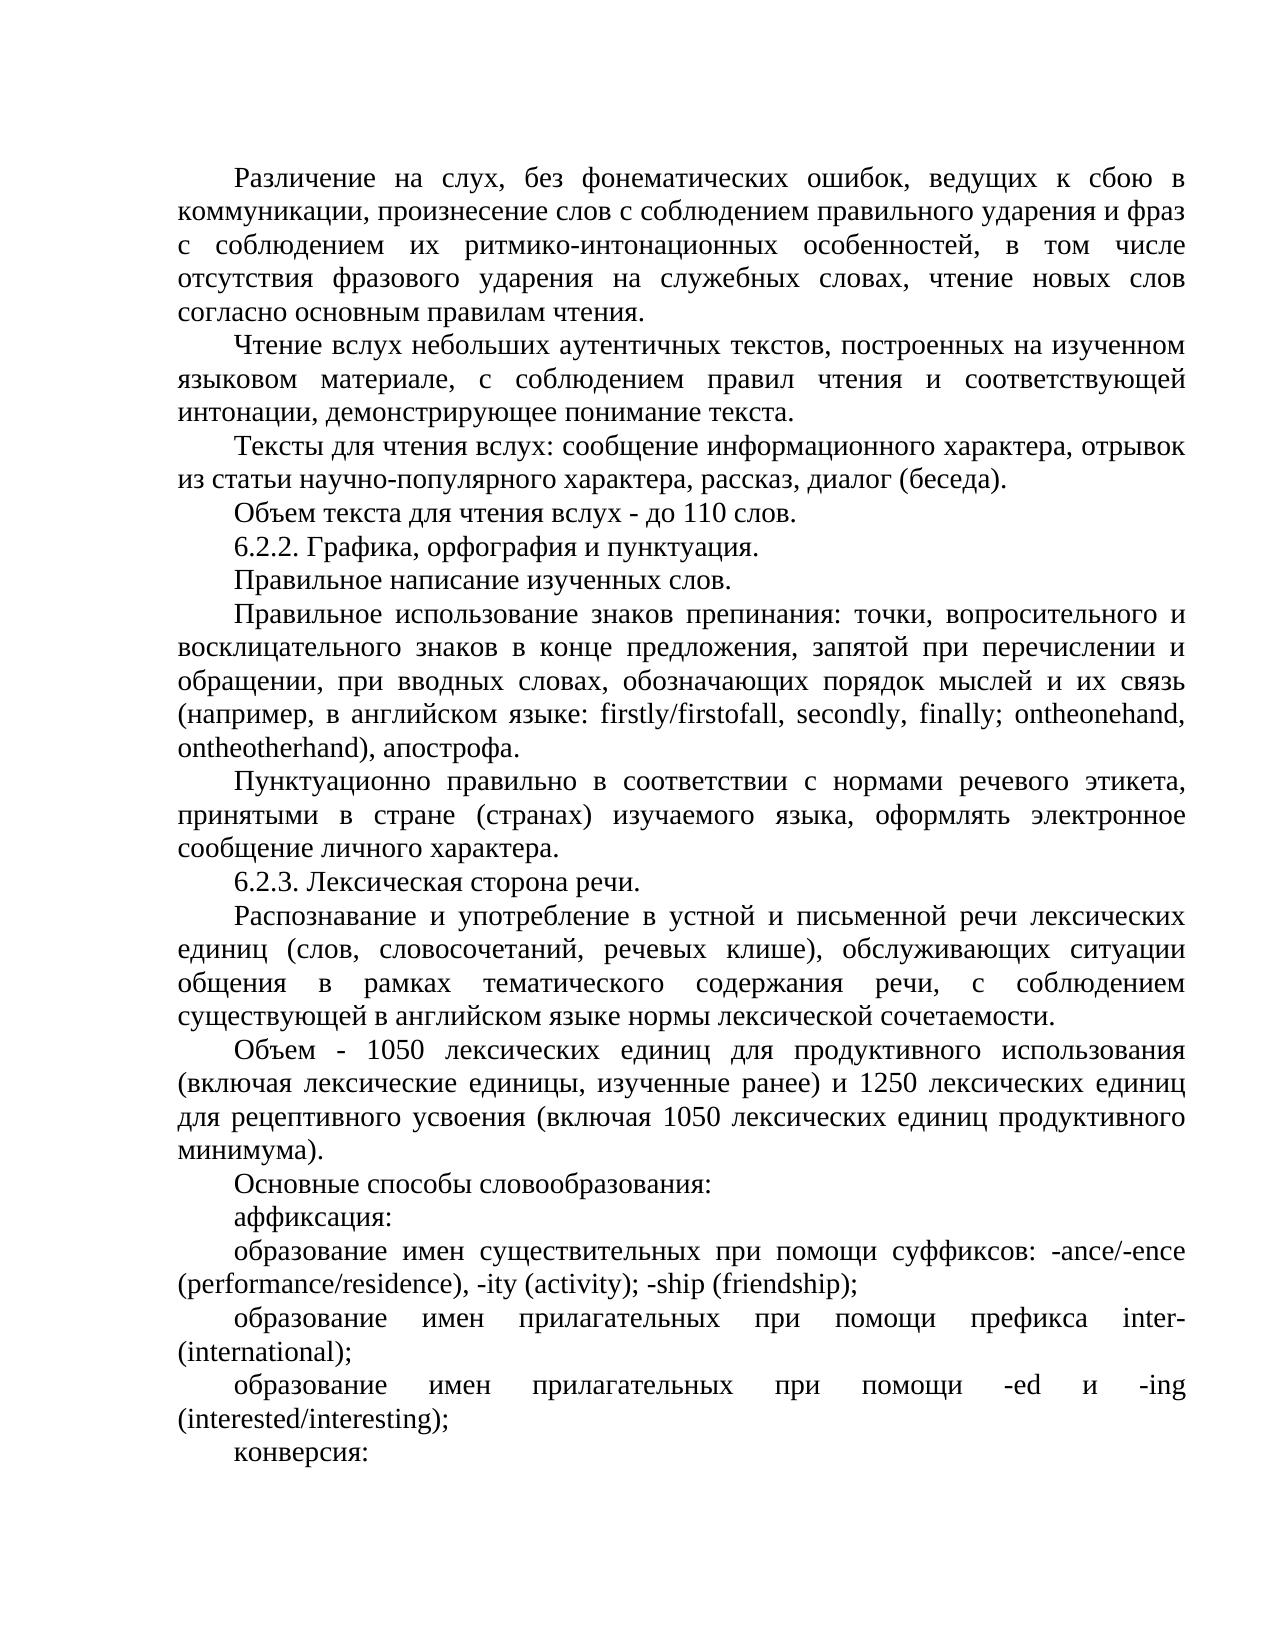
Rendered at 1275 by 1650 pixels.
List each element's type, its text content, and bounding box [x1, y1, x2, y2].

text образование имен прилагательных при помощи -ed и -ing (interested/interesting); [177, 1367, 1186, 1434]
text 6.2.3. Лексическая сторона речи. [177, 864, 1186, 898]
text Тексты для чтения вслух: сообщение информационного характера, отрывок из статьи научно-популярного характера, рассказ, диалог (беседа). [177, 428, 1186, 495]
text образование имен существительных при помощи суффиксов: -ance/-ence (performance/residence), -ity (activity); -ship (friendship); [177, 1233, 1186, 1300]
text Объем - 1050 лексических единиц для продуктивного использования (включая лексические единицы, изученные ранее) и 1250 лексических единиц для рецептивного усвоения (включая 1050 лексических единиц продуктивного минимума). [177, 1032, 1186, 1166]
text Различение на слух, без фонематических ошибок, ведущих к сбою в коммуникации, произнесение слов с соблюдением правильного ударения и фраз с соблюдением их ритмико-интонационных особенностей, в том числе отсутствия фразового ударения на служебных словах, чтение новых слов согласно основным правилам чтения. [177, 160, 1186, 327]
text Пунктуационно правильно в соответствии с нормами речевого этикета, принятыми в стране (странах) изучаемого языка, оформлять электронное сообщение личного характера. [177, 763, 1186, 864]
text Правильное использование знаков препинания: точки, вопросительного и восклицательного знаков в конце предложения, запятой при перечислении и обращении, при вводных словах, обозначающих порядок мыслей и их связь (например, в английском языке: firstly/firstofall, secondly, finally; ontheonehand, ontheotherhand), апострофа. [177, 596, 1186, 763]
text Чтение вслух небольших аутентичных текстов, построенных на изученном языковом материале, с соблюдением правил чтения и соответствующей интонации, демонстрирующее понимание текста. [177, 327, 1186, 428]
text 6.2.2. Графика, орфография и пунктуация. [177, 529, 1186, 562]
text аффиксация: [177, 1199, 1186, 1233]
text конверсия: [177, 1434, 1186, 1468]
text образование имен прилагательных при помощи префикса inter- (international); [177, 1300, 1186, 1367]
text Распознавание и употребление в устной и письменной речи лексических единиц (слов, словосочетаний, речевых клише), обслуживающих ситуации общения в рамках тематического содержания речи, с соблюдением существующей в английском языке нормы лексической сочетаемости. [177, 898, 1186, 1032]
text Основные способы словообразования: [177, 1166, 1186, 1199]
text Правильное написание изученных слов. [177, 562, 1186, 596]
text Объем текста для чтения вслух - до 110 слов. [177, 495, 1186, 529]
